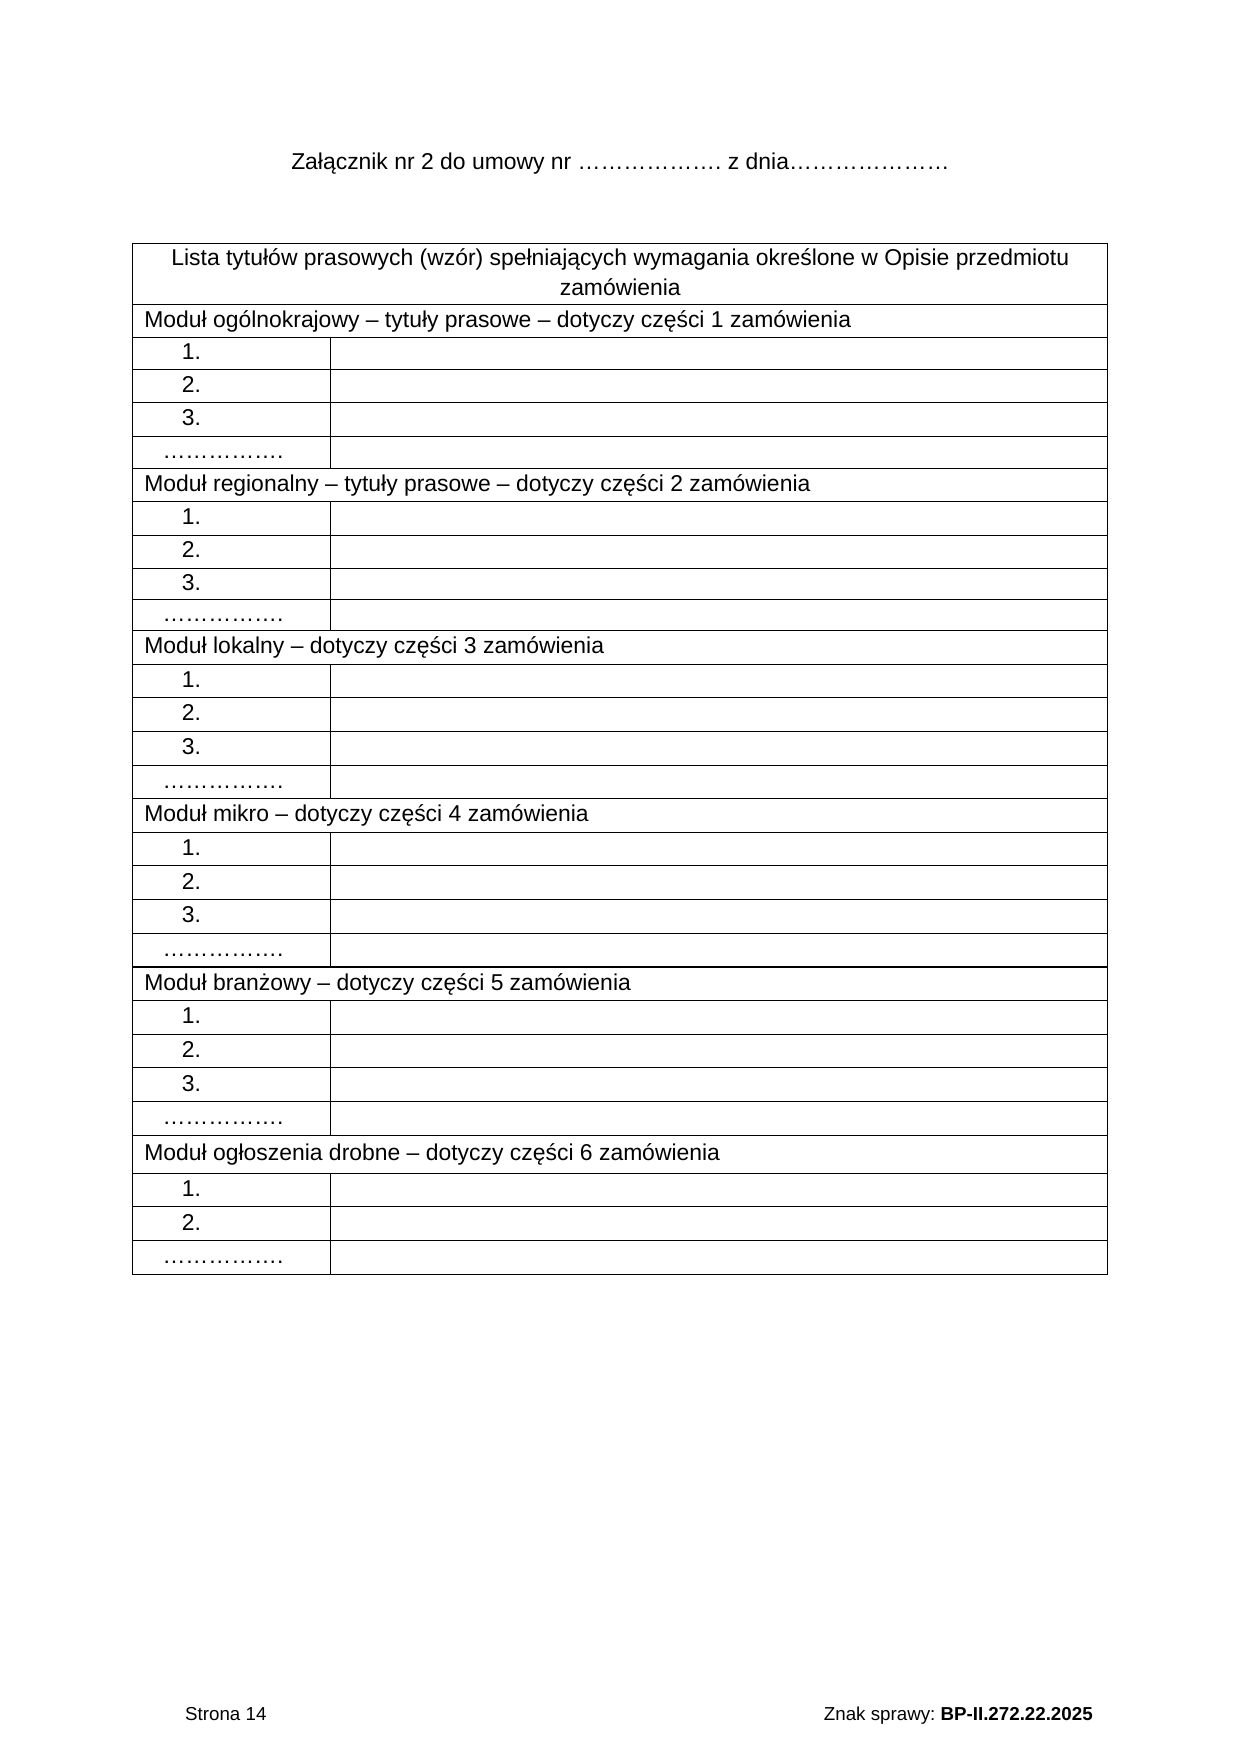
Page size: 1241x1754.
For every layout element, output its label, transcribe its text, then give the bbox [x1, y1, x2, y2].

table_cell [133, 502, 330, 535]
table_cell [331, 1035, 1107, 1067]
table_cell [331, 934, 1107, 966]
table_cell [133, 569, 330, 599]
table_cell Moduł mikro – dotyczy części 4 zamówienia [133, 799, 1107, 832]
table_cell [331, 1207, 1107, 1240]
text Załącznik nr 2 do umowy nr ………………. z dnia………………… [148, 148, 1092, 174]
table_cell [133, 403, 330, 436]
table_cell [331, 600, 1107, 630]
table_cell [331, 766, 1107, 798]
table_cell [331, 1174, 1107, 1206]
table_cell [133, 900, 330, 933]
table_cell ……………. [133, 1241, 330, 1273]
table_cell [331, 403, 1107, 436]
table_cell Moduł regionalny – tytuły prasowe – dotyczy części 2 zamówienia [133, 469, 1107, 501]
table_cell [133, 732, 330, 764]
table_cell [331, 698, 1107, 731]
table_cell [331, 665, 1107, 697]
table_cell [133, 1207, 330, 1240]
table_cell [331, 732, 1107, 764]
table_cell [133, 1174, 330, 1206]
table_cell [331, 900, 1107, 933]
table_cell Moduł ogłoszenia drobne – dotyczy części 6 zamówienia [133, 1136, 1107, 1173]
table_cell [331, 370, 1107, 402]
table_cell [133, 338, 330, 369]
table_cell [133, 698, 330, 731]
table_cell [331, 502, 1107, 535]
table_cell ……………. [133, 600, 330, 630]
table_cell Moduł lokalny – dotyczy części 3 zamówienia [133, 631, 1107, 663]
table_cell [133, 1001, 330, 1034]
table_cell [331, 1102, 1107, 1134]
table_cell Moduł branżowy – dotyczy części 5 zamówienia [133, 968, 1107, 1000]
table_cell [331, 1068, 1107, 1101]
table_cell [133, 1068, 330, 1101]
table_cell [133, 866, 330, 899]
table_cell ……………. [133, 766, 330, 798]
table_cell [133, 536, 330, 567]
table_cell ……………. [133, 934, 330, 966]
table_cell [133, 833, 330, 865]
table_cell [331, 1001, 1107, 1034]
table_cell ……………. [133, 1102, 330, 1134]
table_cell [331, 437, 1107, 468]
table_cell [331, 866, 1107, 899]
table_header Lista tytułów prasowych (wzór) spełniających wymagania określone w Opisie przedmiotu zamówienia [133, 244, 1107, 304]
table_cell [133, 665, 330, 697]
table_cell [331, 1241, 1107, 1273]
table_cell [331, 338, 1107, 369]
table_cell [331, 833, 1107, 865]
table_cell [331, 569, 1107, 599]
table_cell ……………. [133, 437, 330, 468]
table_cell [133, 370, 330, 402]
table_cell [331, 536, 1107, 567]
table_cell Moduł ogólnokrajowy – tytuły prasowe – dotyczy części 1 zamówienia [133, 305, 1107, 337]
table_cell [133, 1035, 330, 1067]
